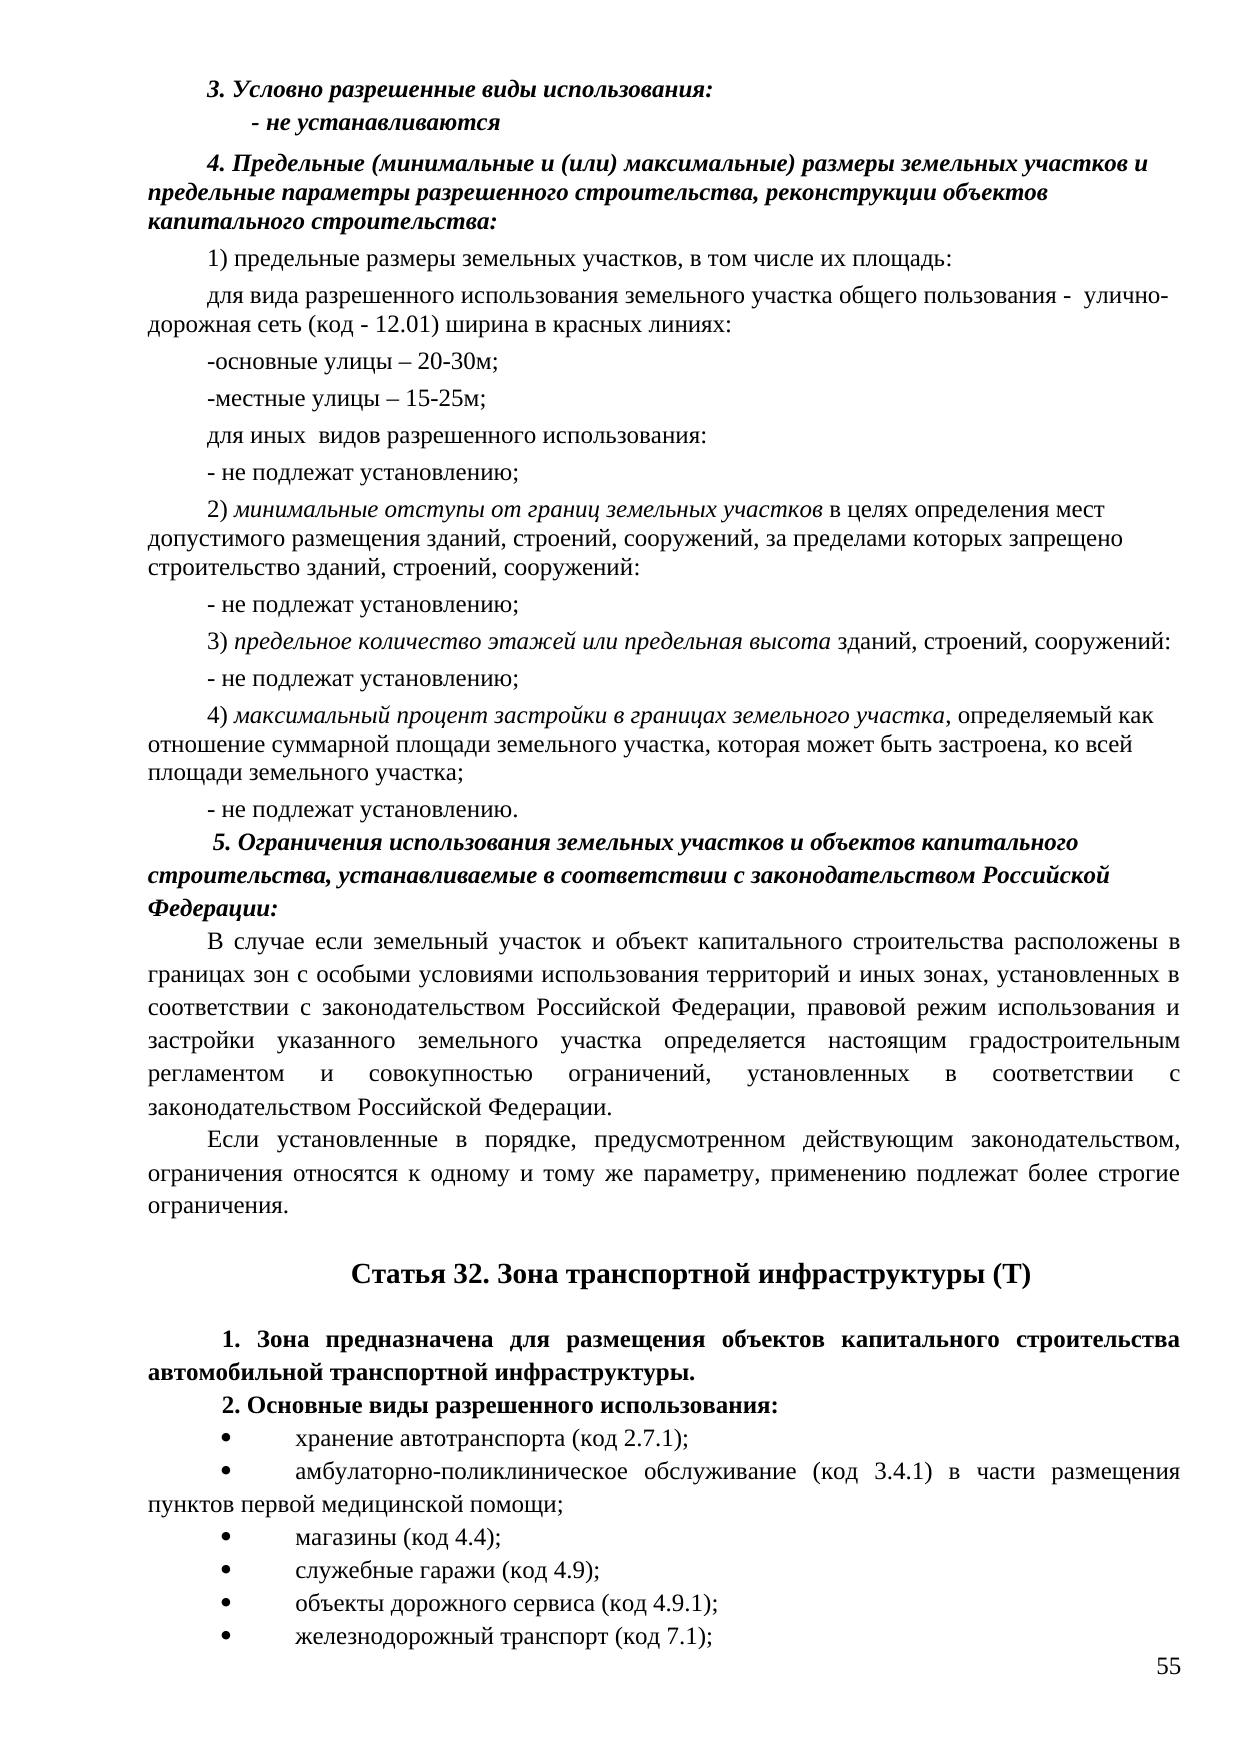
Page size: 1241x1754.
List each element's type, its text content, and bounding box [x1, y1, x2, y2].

text - не подлежат установлению. [148, 794, 1181, 823]
text В случае если земельный участок и объект капитального строительства расположены в границах зон с особыми условиями использования территорий и иных зонах, установленных в соответствии с законодательством Российской Федерации, правовой режим использования и застройки указанного земельного участка определяется настоящим градостроительным регламентом и совокупностью ограничений, установленных в соответствии с законодательством Российской Федерации. [148, 926, 1181, 1120]
text - не устанавливаются [162, 107, 1181, 136]
list хранение автотранспорта (код 2.7.1); [148, 1423, 1181, 1452]
subtitle Статья 32. Зона транспортной инфраструктуры (Т) [148, 1257, 1181, 1290]
list объекты дорожного сервиса (код 4.9.1); [148, 1588, 1181, 1617]
text 1) предельные размеры земельных участков, в том числе их площадь: [148, 243, 1181, 272]
text для вида разрешенного использования земельного участка общего пользования - улично-дорожная сеть (код - 12.01) ширина в красных линиях: [148, 280, 1181, 337]
text 4) максимальный процент застройки в границах земельного участка, определяемый как отношение суммарной площади земельного участка, которая может быть застроена, ко всей площади земельного участка; [148, 700, 1181, 786]
text -местные улицы – 15-25м; [148, 383, 1181, 412]
text -основные улицы – 20-30м; [148, 346, 1181, 374]
text 3) предельное количество этажей или предельная высота зданий, строений, сооружений: [148, 626, 1181, 654]
list железнодорожный транспорт (код 7.1); [148, 1621, 1181, 1650]
text - не подлежат установлению; [148, 457, 1181, 486]
text 2) минимальные отступы от границ земельных участков в целях определения мест допустимого размещения зданий, строений, сооружений, за пределами которых запрещено строительство зданий, строений, сооружений: [148, 494, 1181, 580]
text - не подлежат установлению; [148, 589, 1181, 617]
text - не подлежат установлению; [148, 663, 1181, 692]
text 2. Основные виды разрешенного использования: [148, 1390, 1181, 1419]
text 5. Ограничения использования земельных участков и объектов капитального строительства, устанавливаемые в соответствии с законодательством Российской Федерации: [148, 827, 1181, 922]
list магазины (код 4.4); [148, 1522, 1181, 1551]
list амбулаторно-поликлиническое обслуживание (код 3.4.1) в части размещения пунктов первой медицинской помощи; [148, 1456, 1181, 1518]
text 1. Зона предназначена для размещения объектов капитального строительства автомобильной транспортной инфраструктуры. [148, 1324, 1181, 1386]
list служебные гаражи (код 4.9); [148, 1555, 1181, 1584]
text 4. Предельные (минимальные и (или) максимальные) размеры земельных участков и предельные параметры разрешенного строительства, реконструкции объектов капитального строительства: [148, 148, 1181, 234]
text Если установленные в порядке, предусмотренном действующим законодательством, ограничения относятся к одному и тому же параметру, применению подлежат более строгие ограничения. [148, 1124, 1181, 1219]
text для иных видов разрешенного использования: [148, 420, 1181, 449]
text 3. Условно разрешенные виды использования: [133, 74, 1181, 103]
